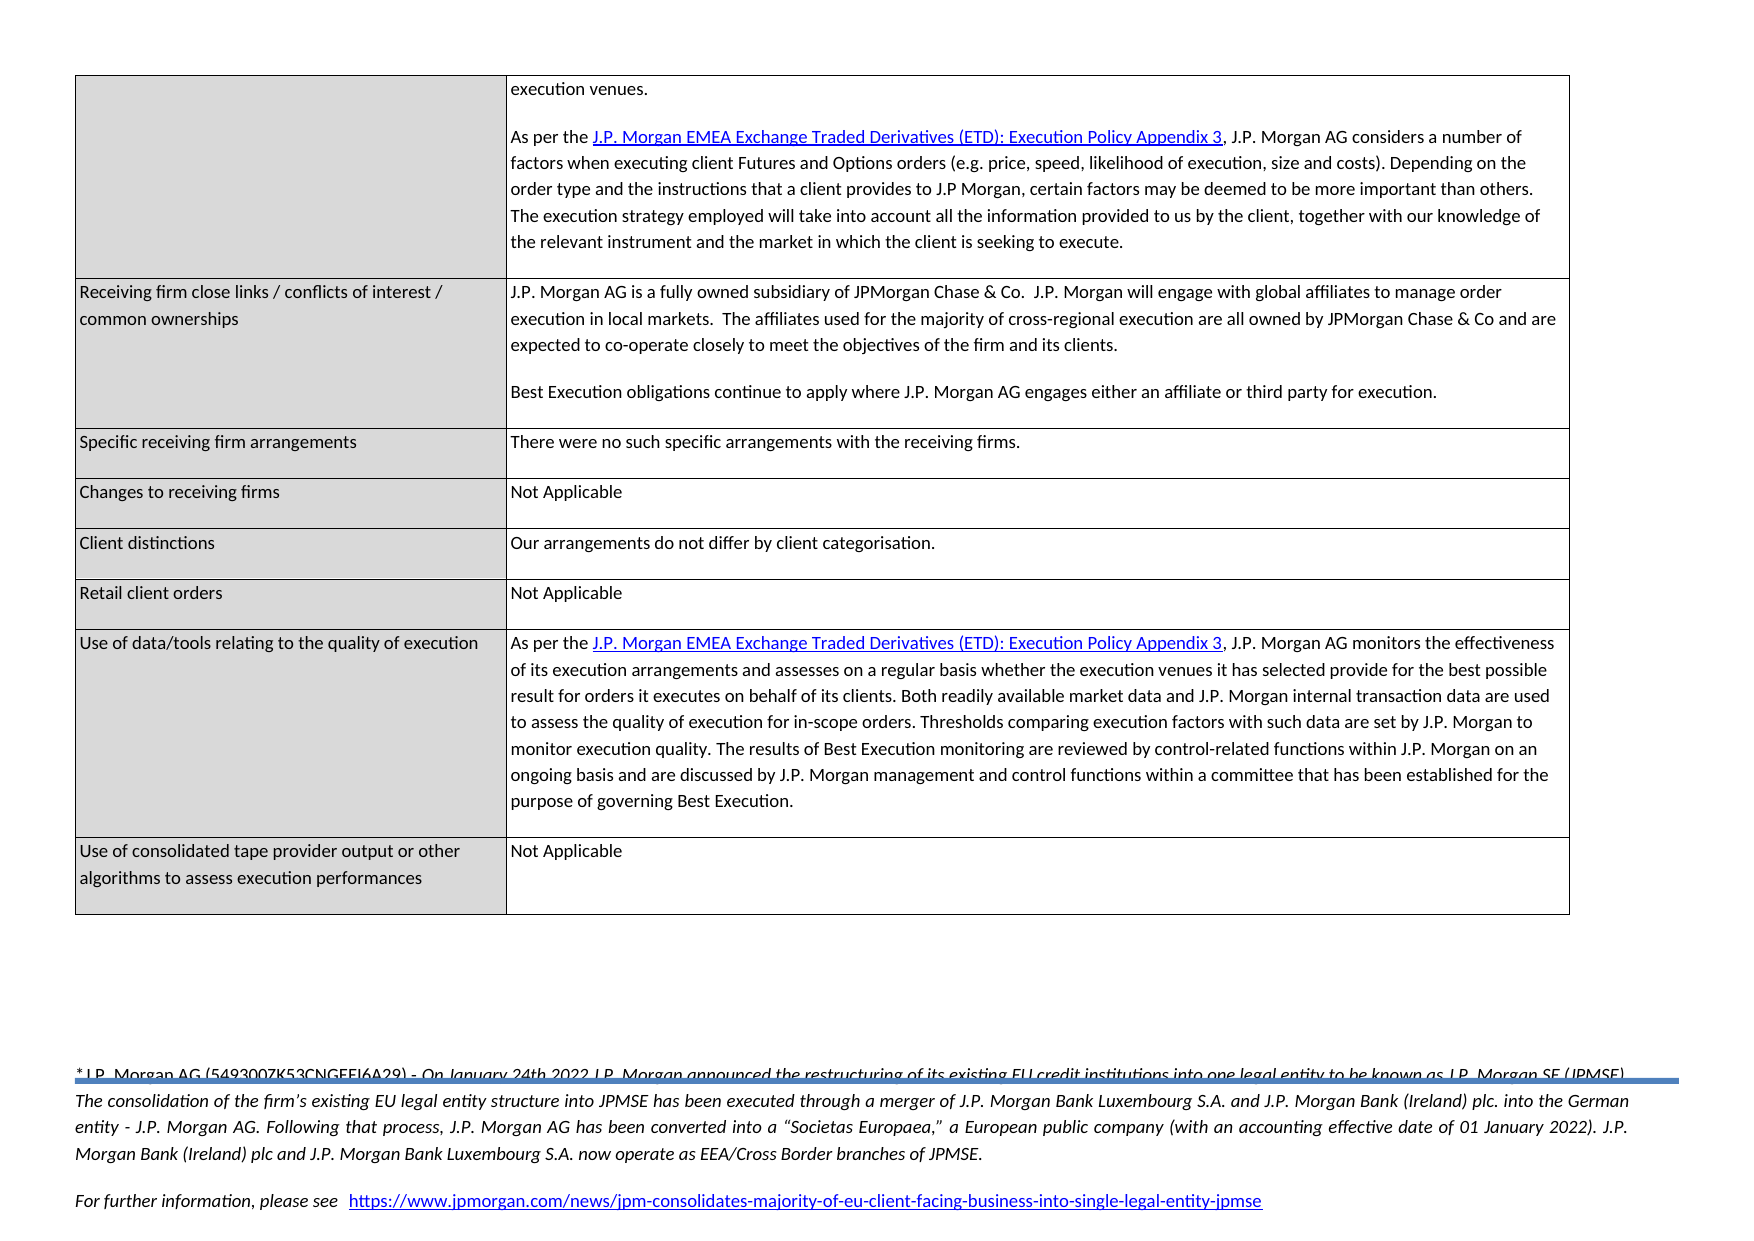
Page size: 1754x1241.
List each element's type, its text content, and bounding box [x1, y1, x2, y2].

table_cell There were no such specific arrangements with the receiving firms. [507, 429, 1569, 478]
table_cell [507, 76, 1569, 278]
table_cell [76, 76, 506, 278]
table_cell Use of data/tools relating to the quality of execution [76, 630, 506, 837]
table_cell Client distinctions [76, 529, 506, 578]
table_cell Retail client orders [76, 580, 506, 629]
table_cell Changes to receiving firms [76, 479, 506, 528]
table_cell J.P. Morgan AG is a fully owned subsidiary of JPMorgan Chase & Co. J.P. Morgan will engage with global affiliates to manage order execution in local markets. The affiliates used for the majority of cross-regional execution are all owned by JPMorgan Chase & Co and are expected to co-operate closely to meet the objectives of the firm and its clients. Best Execution obligations continue to apply where J.P. Morgan AG engages either an affiliate or third party for execution. [507, 279, 1569, 428]
table_cell Not Applicable [507, 479, 1569, 528]
table_cell Not Applicable [507, 580, 1569, 629]
table_cell Not Applicable [507, 838, 1569, 914]
table_cell Receiving firm close links / conflicts of interest / common ownerships [76, 279, 506, 428]
table_cell Our arrangements do not differ by client categorisation. [507, 529, 1569, 578]
table_cell Specific receiving firm arrangements [76, 429, 506, 478]
table_cell As per the J.P. Morgan EMEA Exchange Traded Derivatives (ETD): Execution Policy Appendix 3, J.P. Morgan AG monitors the effectiveness of its execution arrangements and assesses on a regular basis whether the execution venues it has selected provide for the best possible result for orders it executes on behalf of its clients. Both readily available market data and J.P. Morgan internal transaction data are used to assess the quality of execution for in-scope orders. Thresholds comparing execution factors with such data are set by J.P. Morgan to monitor execution quality. The results of Best Execution monitoring are reviewed by control-related functions within J.P. Morgan on an ongoing basis and are discussed by J.P. Morgan management and control functions within a committee that has been established for the purpose of governing Best Execution. [507, 630, 1569, 837]
table_cell Use of consolidated tape provider output or other algorithms to assess execution performances [76, 838, 506, 914]
